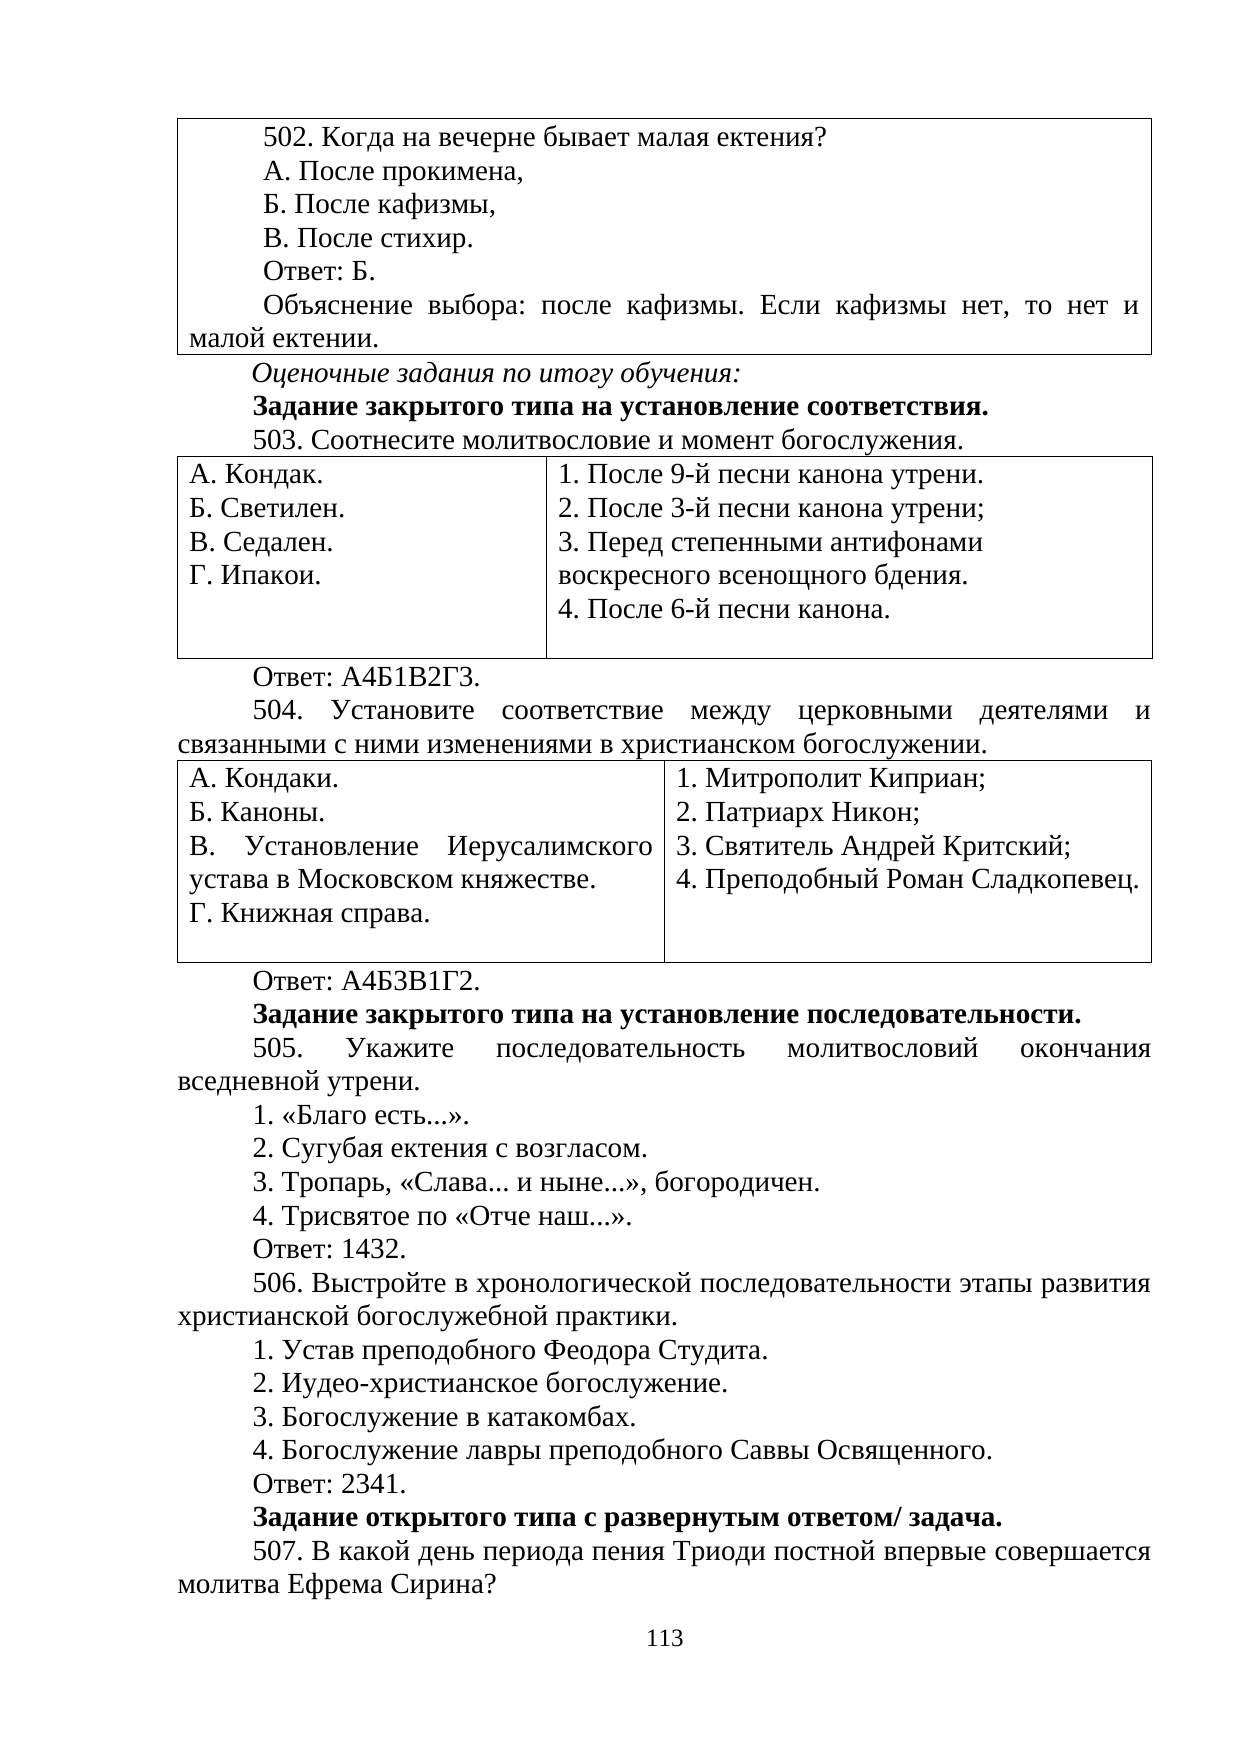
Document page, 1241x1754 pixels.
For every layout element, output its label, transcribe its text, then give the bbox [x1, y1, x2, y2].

text 1. «Благо есть...». [177, 1097, 1152, 1131]
text 4. Богослужение лавры преподобного Саввы Освященного. [177, 1432, 1152, 1466]
text 4. Трисвятое по «Отче наш...». [177, 1198, 1152, 1231]
text Задание закрытого типа на установление соответствия. [177, 388, 1152, 422]
text Ответ: 2341. [177, 1466, 1152, 1499]
text 3. Тропарь, «Слава... и ныне...», богородичен. [177, 1164, 1152, 1198]
text 506. Выстройте в хронологической последовательности этапы развития христианской богослужебной практики. [177, 1265, 1152, 1332]
text Ответ: А4Б1В2Г3. [177, 659, 1152, 692]
text Задание открытого типа с развернутым ответом/ задача. [177, 1499, 1152, 1533]
text 507. В какой день периода пения Триоди постной впервые совершается молитва Ефрема Сирина? [177, 1533, 1152, 1600]
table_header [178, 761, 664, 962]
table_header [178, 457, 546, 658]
text Ответ: 1432. [177, 1231, 1152, 1265]
text 505. Укажите последовательность молитвословий окончания вседневной утрени. [177, 1030, 1152, 1097]
text 3. Богослужение в катакомбах. [177, 1399, 1152, 1432]
text Задание закрытого типа на установление последовательности. [177, 996, 1152, 1030]
text 503. Соотнесите молитвословие и момент богослужения. [177, 422, 1152, 456]
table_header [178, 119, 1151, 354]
text Ответ: А4Б3В1Г2. [177, 963, 1152, 996]
text Оценочные задания по итогу обучения: [177, 355, 1152, 388]
text 2. Сугубая ектения с возгласом. [177, 1131, 1152, 1164]
text 1. Устав преподобного Феодора Студита. [177, 1332, 1152, 1365]
text 2. Иудео-христианское богослужение. [177, 1365, 1152, 1399]
text 504. Установите соответствие между церковными деятелями и связанными с ними изменениями в христианском богослужении. [177, 692, 1152, 759]
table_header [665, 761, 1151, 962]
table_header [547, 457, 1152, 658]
